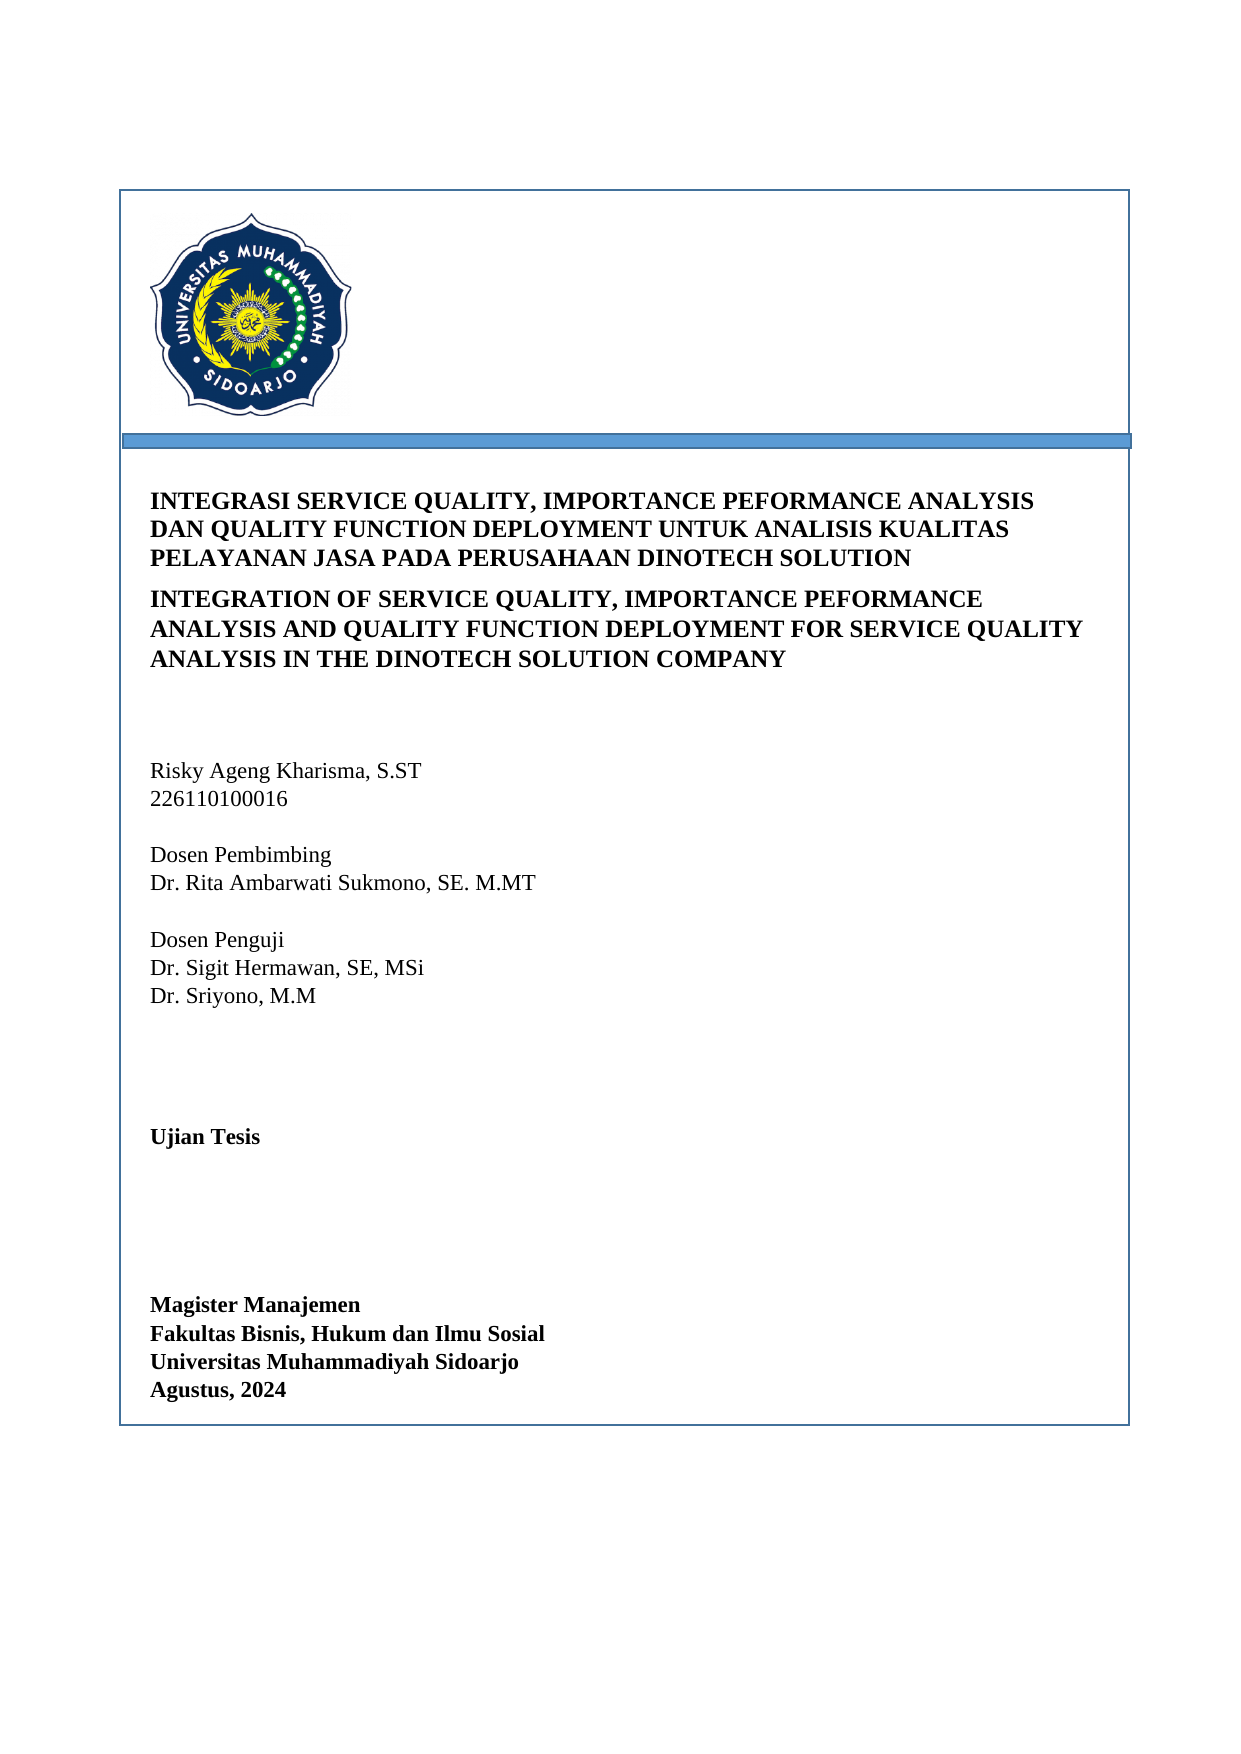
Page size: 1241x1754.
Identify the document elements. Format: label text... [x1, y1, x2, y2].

text Dosen Pembimbing [150, 841, 1090, 868]
text Dosen Penguji [150, 926, 1090, 952]
text Dr. Sigit Hermawan, SE, MSi [150, 954, 1090, 980]
text Agustus, 2024 [150, 1376, 1090, 1402]
text Fakultas Bisnis, Hukum dan Ilmu Sosial [150, 1319, 1090, 1346]
text Universitas Muhammadiyah Sidoarjo [150, 1348, 1090, 1374]
text 226110100016 [150, 785, 1090, 811]
text Risky Ageng Kharisma, S.ST [150, 757, 1090, 783]
text Ujian Tesis [150, 1123, 1090, 1149]
text INTEGRATION OF SERVICE QUALITY, IMPORTANCE PEFORMANCE ANALYSIS AND QUALITY FUNCTION DEPLOYMENT FOR SERVICE QUALITY ANALYSIS IN THE DINOTECH SOLUTION COMPANY [150, 584, 1090, 673]
title INTEGRASI SERVICE QUALITY, IMPORTANCE PEFORMANCE ANALYSIS DAN QUALITY FUNCTION DEPLOYMENT UNTUK ANALISIS KUALITAS PELAYANAN JASA PADA PERUSAHAAN DINOTECH SOLUTION [150, 486, 1090, 572]
text Magister Manajemen [150, 1291, 1090, 1318]
picture [150, 213, 352, 416]
text Dr. Rita Ambarwati Sukmono, SE. M.MT [150, 869, 1090, 896]
text Dr. Sriyono, M.M [150, 982, 1090, 1008]
